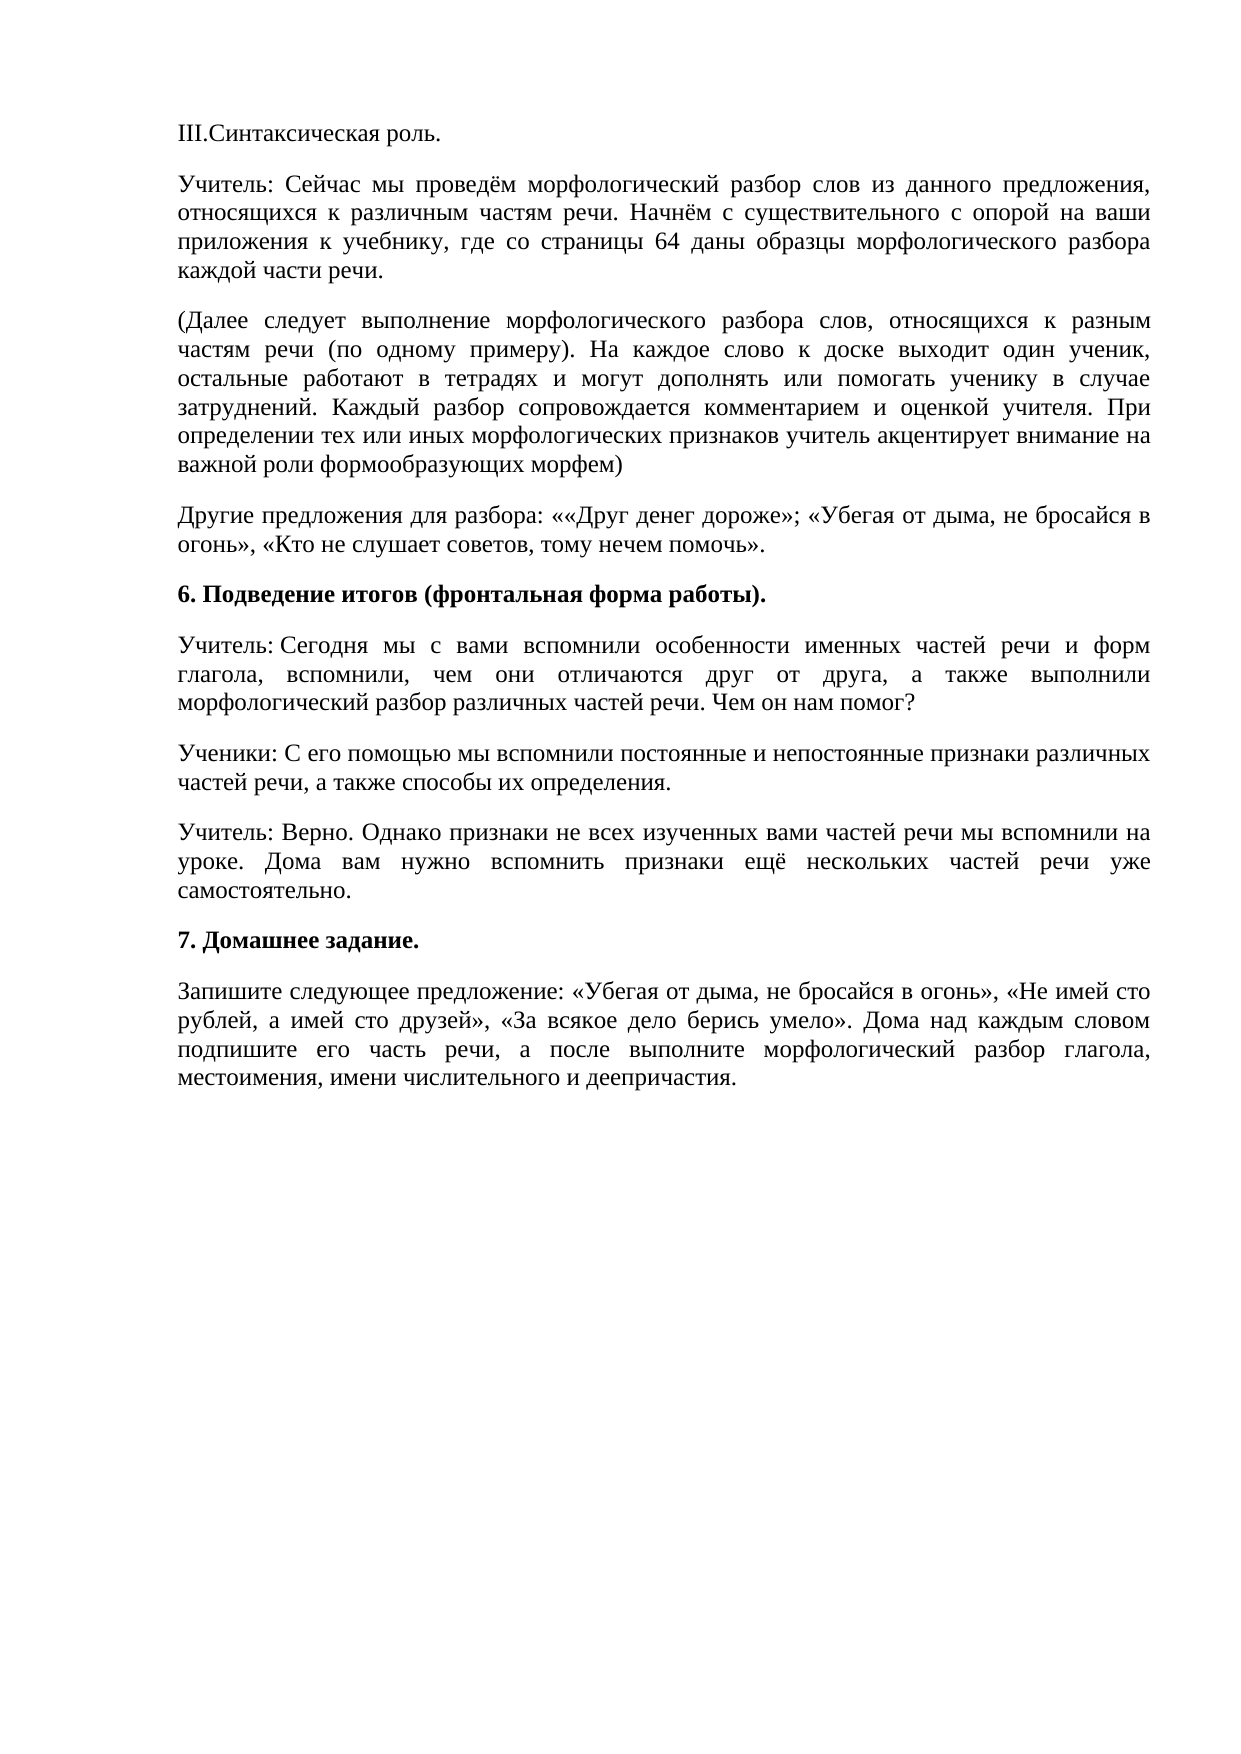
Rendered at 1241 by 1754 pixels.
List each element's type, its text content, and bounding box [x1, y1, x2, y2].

text Учитель: Верно. Однако признаки не всех изученных вами частей речи мы вспомнили на уроке. Дома вам нужно вспомнить признаки ещё нескольких частей речи уже самостоятельно. [177, 817, 1152, 904]
text Запишите следующее предложение: «Убегая от дыма, не бросайся в огонь», «Не имей сто рублей, а имей сто друзей», «За всякое дело берись умело». Дома над каждым словом подпишите его часть речи, а после выполните морфологический разбор глагола, местоимения, имени числительного и деепричастия. [177, 976, 1152, 1091]
text Учитель: Сегодня мы с вами вспомнили особенности именных частей речи и форм глагола, вспомнили, чем они отличаются друг от друга, а также выполнили морфологический разбор различных частей речи. Чем он нам помог? [177, 630, 1152, 716]
text III.Синтаксическая роль. [177, 118, 1152, 147]
text Другие предложения для разбора: ««Друг денег дороже»; «Убегая от дыма, не бросайся в огонь», «Кто не слушает советов, тому нечем помочь». [177, 500, 1152, 557]
text Учитель: Сейчас мы проведём морфологический разбор слов из данного предложения, относящихся к различным частям речи. Начнём с существительного с опорой на ваши приложения к учебнику, где со страницы 64 даны образцы морфологического разбора каждой части речи. [177, 169, 1152, 284]
text 7. Домашнее задание. [177, 926, 1152, 954]
text Ученики: С его помощью мы вспомнили постоянные и непостоянные признаки различных частей речи, а также способы их определения. [177, 738, 1152, 796]
text 6. Подведение итогов (фронтальная форма работы). [177, 579, 1152, 608]
text (Далее следует выполнение морфологического разбора слов, относящихся к разным частям речи (по одному примеру). На каждое слово к доске выходит один ученик, остальные работают в тетрадях и могут дополнять или помогать ученику в случае затруднений. Каждый разбор сопровождается комментарием и оценкой учителя. При определении тех или иных морфологических признаков учитель акцентирует внимание на важной роли формообразующих морфем) [177, 306, 1152, 478]
